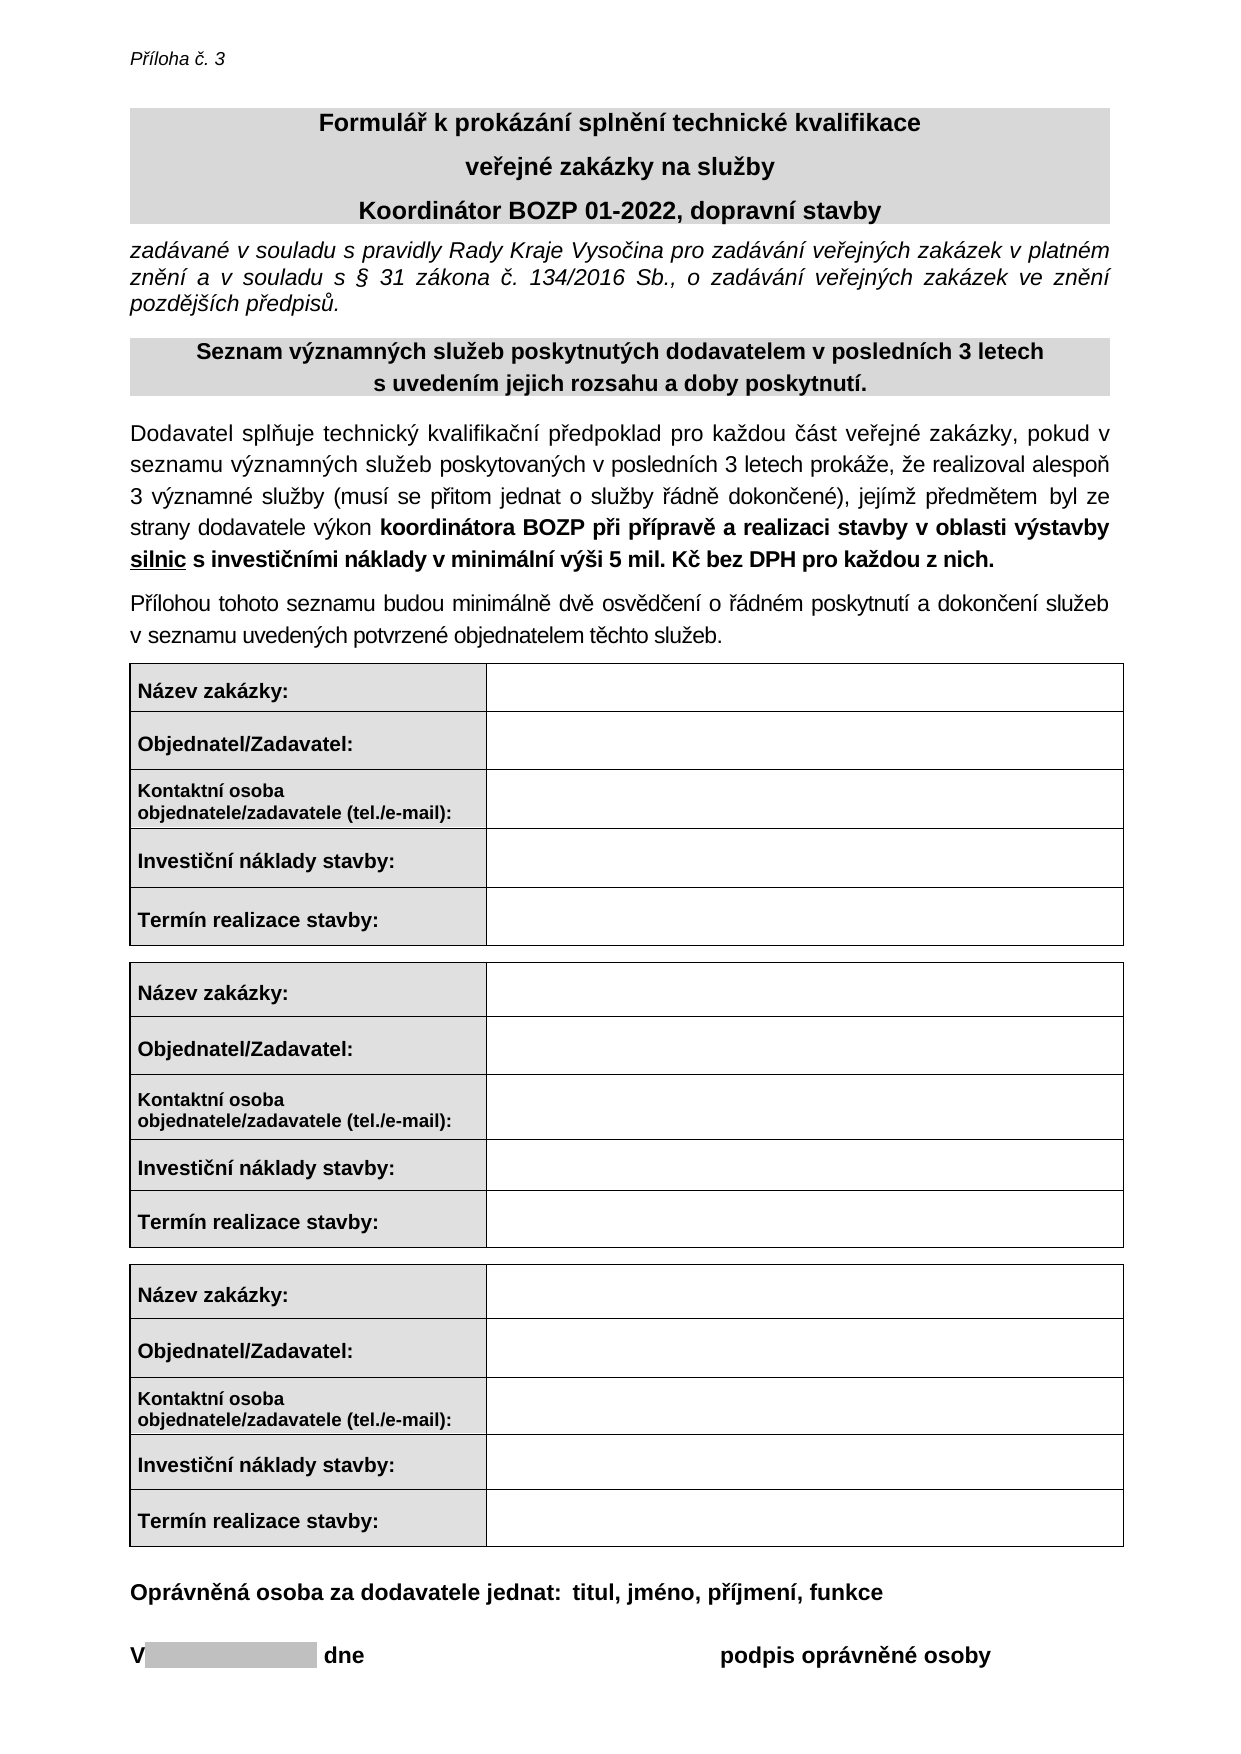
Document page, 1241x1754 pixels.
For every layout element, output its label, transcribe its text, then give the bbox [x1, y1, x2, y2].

table_cell Investiční náklady stavby: [131, 1140, 486, 1190]
table_cell Investiční náklady stavby: [131, 829, 486, 887]
table_cell Kontaktní osoba objednatele/zadavatele (tel./e-mail): [131, 1075, 486, 1139]
table_cell [487, 1017, 1123, 1074]
text Dodavatel splňuje technický kvalifikační předpoklad pro každou část veřejné zakázky, pokud v seznamu významných služeb poskytovaných v posledních 3 letech prokáže, že realizoval alespoň 3 významné služby (musí se přitom jednat o služby řádně dokončené), jejímž předmětem byl ze strany dodavatele výkon koordinátora BOZP při přípravě a realizaci stavby v oblasti výstavby silnic s investičními náklady v minimální výši 5 mil. Kč bez DPH pro každou z nich. [130, 420, 1110, 572]
table_cell [487, 1490, 1123, 1546]
table_header [487, 664, 1123, 711]
table_cell [487, 829, 1123, 887]
text Oprávněná osoba za dodavatele jednat: titul, jméno, příjmení, funkce [130, 1579, 1110, 1605]
table_cell Termín realizace stavby: [131, 888, 486, 945]
table_cell [487, 1075, 1123, 1139]
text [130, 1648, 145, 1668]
table_cell Objednatel/Zadavatel: [131, 712, 486, 769]
table_cell Termín realizace stavby: [131, 1490, 486, 1546]
table_cell [487, 888, 1123, 945]
text Přílohou tohoto seznamu budou minimálně dvě osvědčení o řádném poskytnutí a dokončení služeb v seznamu uvedených potvrzené objednatelem těchto služeb. [130, 590, 1110, 648]
text veřejné zakázky na služby [130, 152, 1110, 181]
table_header Název zakázky: [131, 963, 486, 1016]
table_cell [487, 712, 1123, 769]
table_header Název zakázky: [131, 664, 486, 711]
table_header Název zakázky: [131, 1265, 486, 1318]
table_cell [487, 1140, 1123, 1190]
text zadávané v souladu s pravidly Rady Kraje Vysočina pro zadávání veřejných zakázek v platném znění a v souladu s § 31 zákona č. 134/2016 Sb., o zadávání veřejných zakázek ve znění pozdějších předpisů. [130, 237, 1110, 316]
table_cell Objednatel/Zadavatel: [131, 1319, 486, 1377]
table_cell [487, 1435, 1123, 1489]
table_header [487, 1265, 1123, 1318]
text Koordinátor BOZP 01-2022, dopravní stavby [130, 196, 1110, 224]
table_cell [487, 1191, 1123, 1247]
text Formulář k prokázání splnění technické kvalifikace [130, 108, 1110, 136]
table_cell Termín realizace stavby: [131, 1191, 486, 1247]
table_cell Kontaktní osoba objednatele/zadavatele (tel./e-mail): [131, 1378, 486, 1433]
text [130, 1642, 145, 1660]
table_cell [487, 770, 1123, 827]
table_cell Investiční náklady stavby: [131, 1435, 486, 1489]
text Seznam významných služeb poskytnutých dodavatelem v posledních 3 letech s uvedením jejich rozsahu a doby poskytnutí. [130, 338, 1110, 396]
table_header [487, 963, 1123, 1016]
table_cell [487, 1319, 1123, 1377]
table_cell Objednatel/Zadavatel: [131, 1017, 486, 1074]
table_cell [487, 1378, 1123, 1433]
table_cell Kontaktní osoba objednatele/zadavatele (tel./e-mail): [131, 770, 486, 827]
text V dne podpis oprávněné osoby [317, 1642, 1110, 1668]
